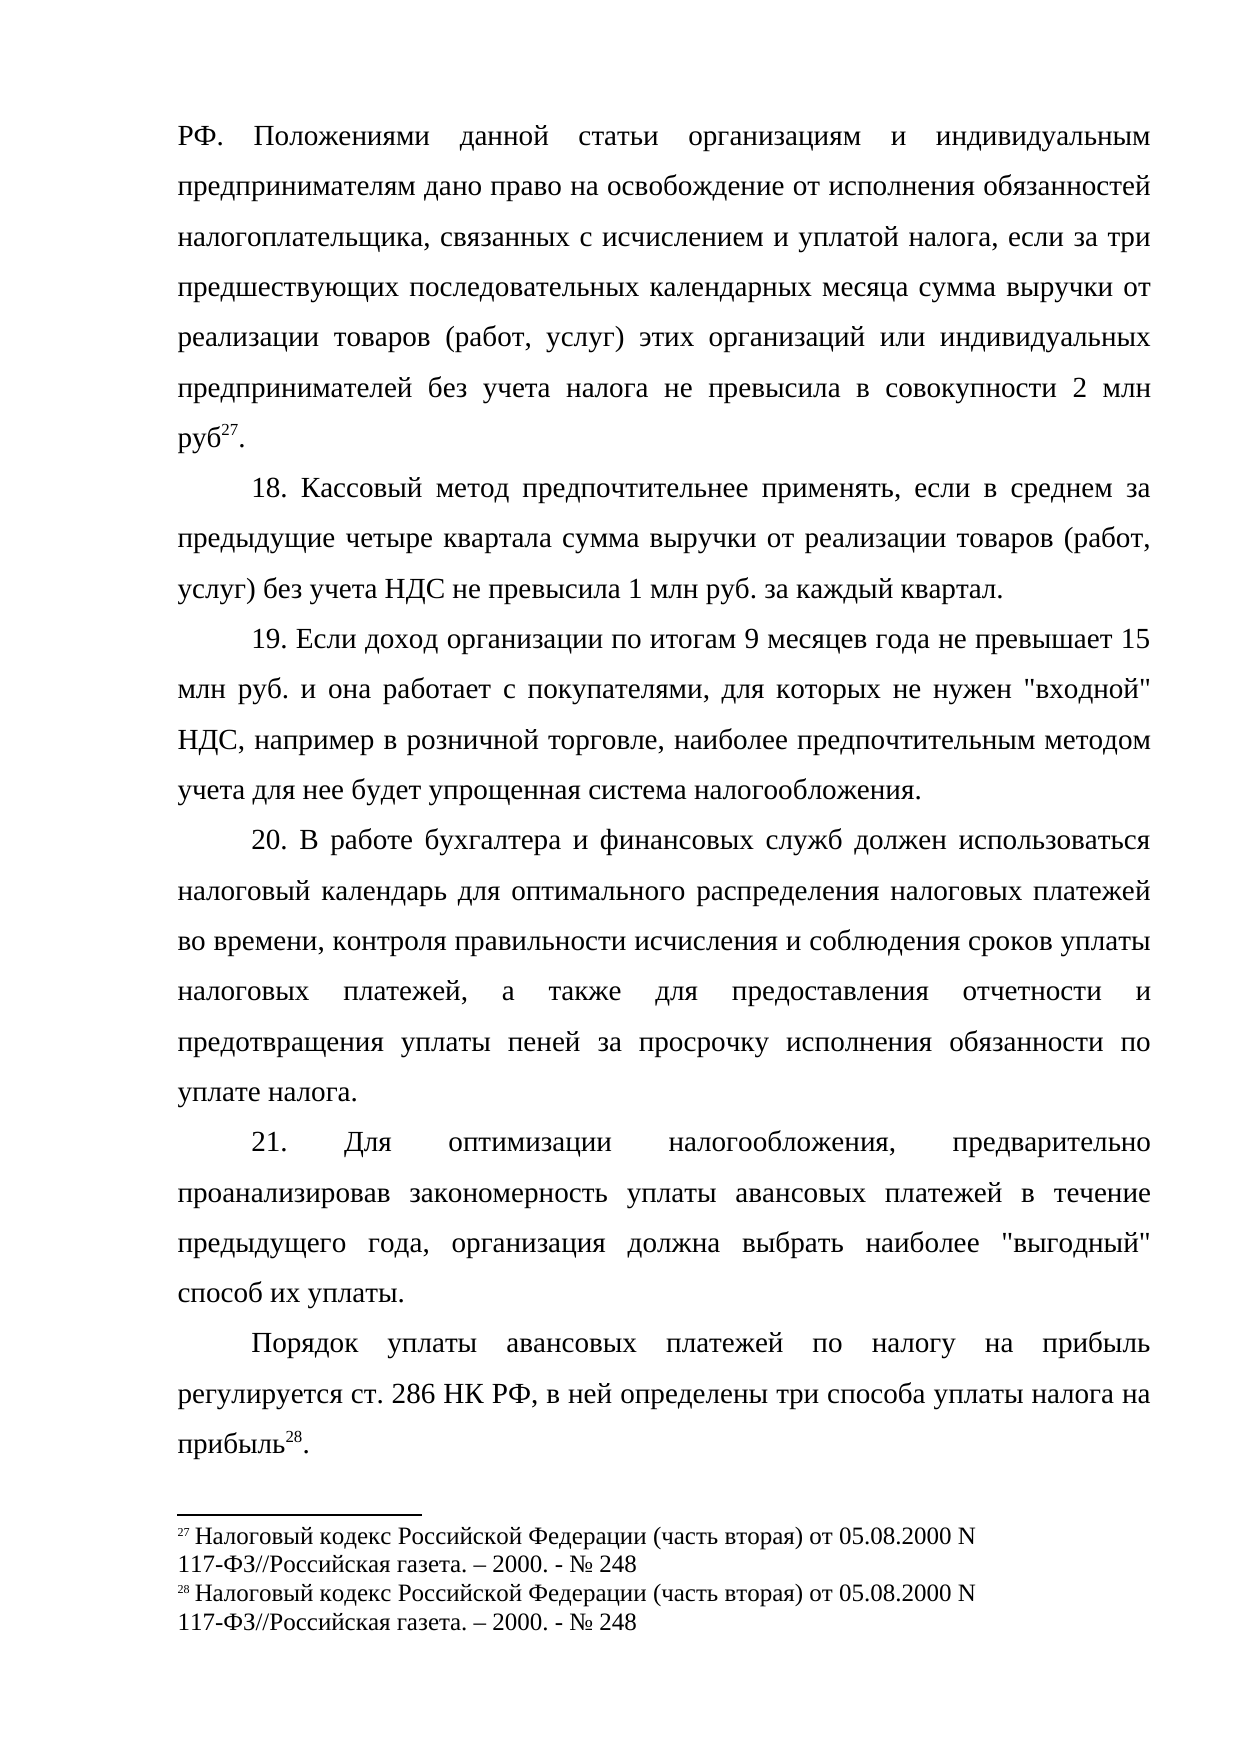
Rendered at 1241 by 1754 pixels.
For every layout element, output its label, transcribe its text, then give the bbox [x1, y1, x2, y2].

text 21. Для оптимизации налогообложения, предварительно проанализировав закономерность уплаты авансовых платежей в течение предыдущего года, организация должна выбрать наиболее "выгодный" способ их уплаты. [177, 1124, 1152, 1309]
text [177, 118, 1152, 453]
text 19. Если доход организации по итогам 9 месяцев года не превышает 15 млн руб. и она работает с покупателями, для которых не нужен "входной" НДС, например в розничной торговле, наиболее предпочтительным методом учета для нее будет упрощенная система налогообложения. [177, 621, 1152, 806]
text 20. В работе бухгалтера и финансовых служб должен использоваться налоговый календарь для оптимального распределения налоговых платежей во времени, контроля правильности исчисления и соблюдения сроков уплаты налоговых платежей, а также для предоставления отчетности и предотвращения уплаты пеней за просрочку исполнения обязанности по уплате налога. [177, 822, 1152, 1108]
text 18. Кассовый метод предпочтительнее применять, если в среднем за предыдущие четыре квартала сумма выручки от реализации товаров (работ, услуг) без учета НДС не превысила 1 млн руб. за каждый квартал. [177, 470, 1152, 604]
text Порядок уплаты авансовых платежей по налогу на прибыль регулируется ст. 286 НК РФ, в ней определены три способа уплаты налога на прибыль. [177, 1326, 1152, 1460]
